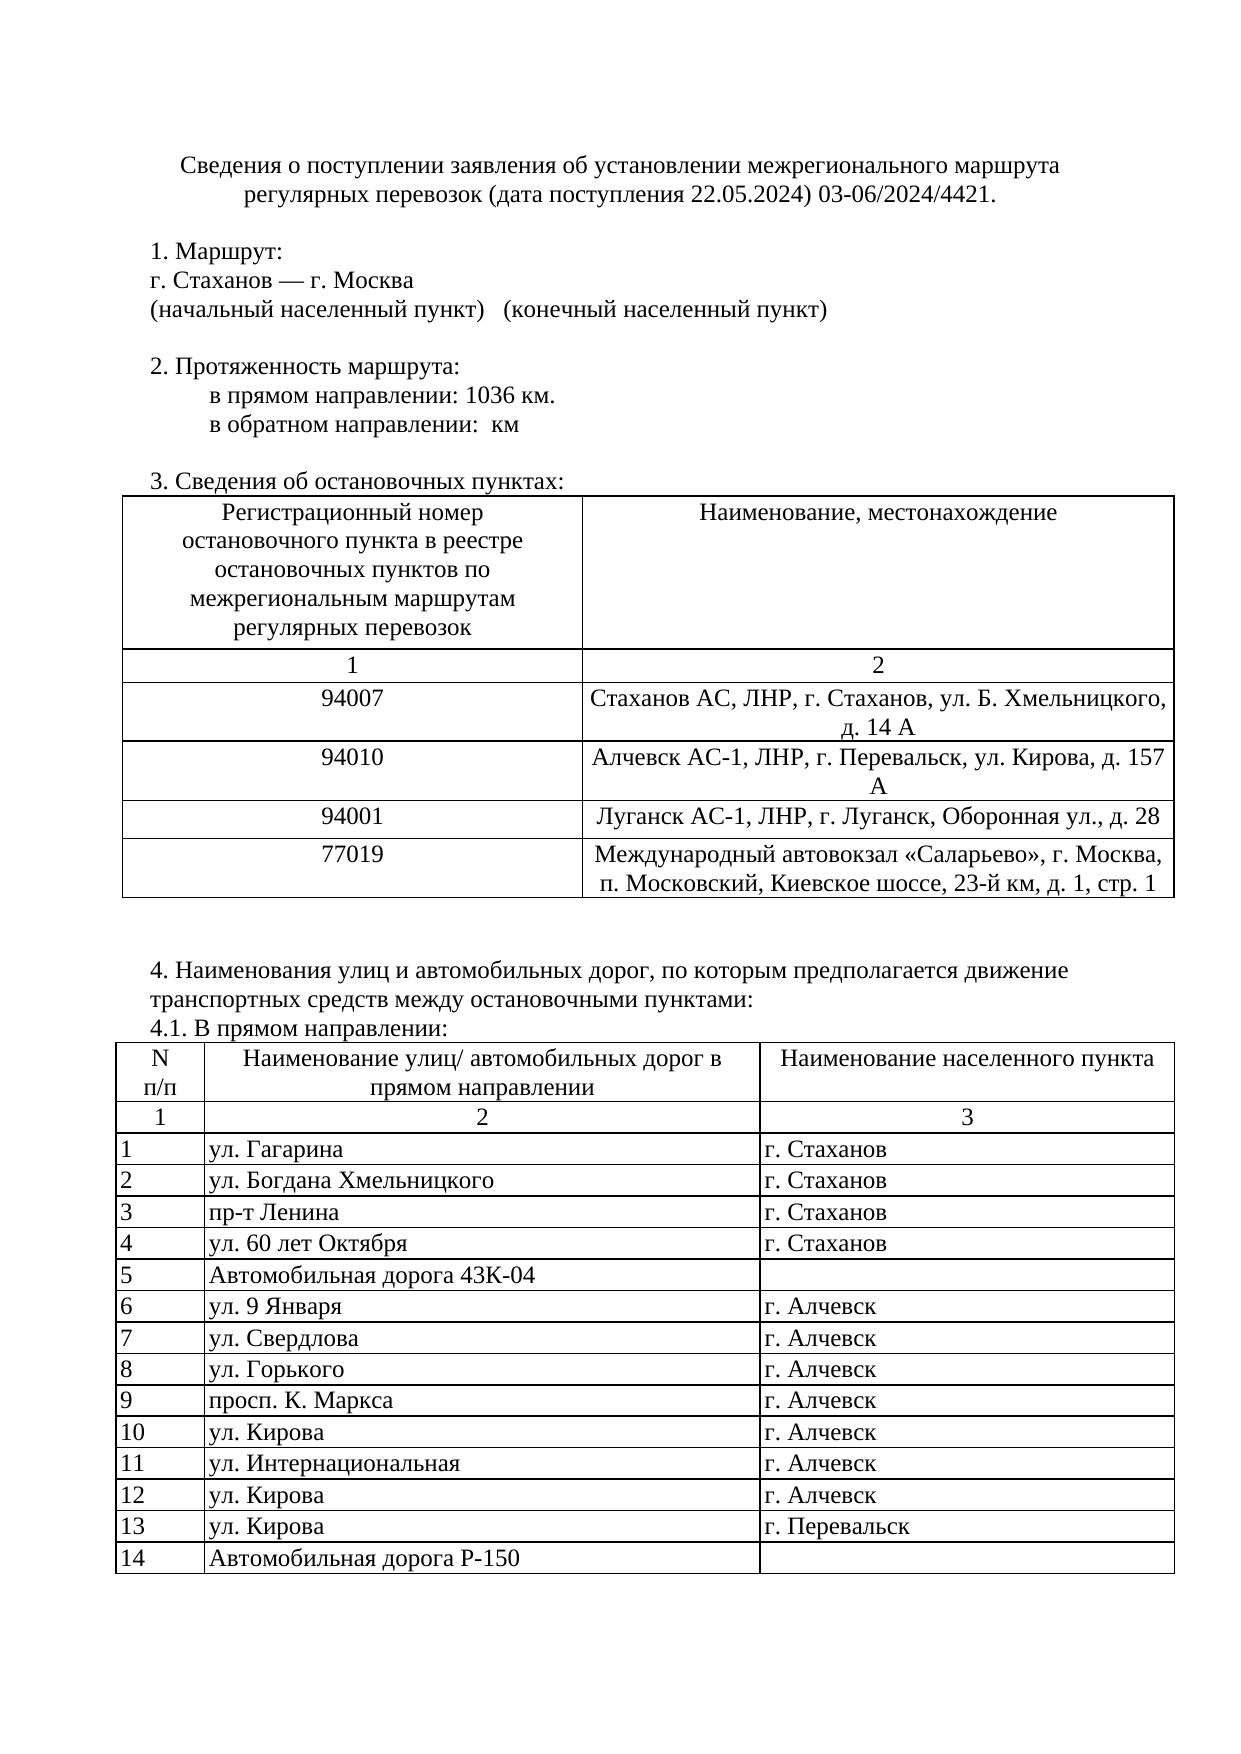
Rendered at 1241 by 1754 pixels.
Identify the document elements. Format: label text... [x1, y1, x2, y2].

table_cell ул. Гагарина [205, 1134, 759, 1164]
table_cell г. Алчевск [761, 1417, 1174, 1447]
table_cell 7 [117, 1323, 204, 1352]
text Сведения о поступлении заявления об установлении межрегионального маршрута регулярных перевозок (дата поступления 22.05.2024) 03-06/2024/4421. [150, 150, 1090, 207]
table_cell [761, 1260, 1174, 1289]
table_cell 10 [117, 1417, 204, 1447]
text в прямом направлении: 1036 км. [150, 380, 1090, 409]
table_header Наименование населенного пункта [761, 1043, 1174, 1101]
table_cell г. Перевальск [761, 1511, 1174, 1541]
table_cell г. Алчевск [761, 1448, 1174, 1478]
table_cell 3 [761, 1102, 1174, 1132]
table_cell 11 [117, 1448, 204, 1478]
table_cell г. Стаханов [761, 1165, 1174, 1195]
table_cell ул. 60 лет Октября [205, 1228, 759, 1258]
table_cell 6 [117, 1291, 204, 1321]
table_cell 1 [117, 1102, 204, 1132]
table_cell ул. Свердлова [205, 1323, 759, 1352]
table_cell ул. 9 Января [205, 1291, 759, 1321]
table_cell г. Алчевск [761, 1386, 1174, 1415]
text г. Стаханов — г. Москва [150, 265, 1090, 294]
table_cell ул. Горького [205, 1354, 759, 1384]
table_cell 2 [117, 1165, 204, 1195]
table_cell г. Стаханов [761, 1197, 1174, 1227]
table_cell 14 [117, 1543, 204, 1573]
table_cell г. Стаханов [761, 1134, 1174, 1164]
table_cell ул. Интернациональная [205, 1448, 759, 1478]
table_cell 1 [117, 1134, 204, 1164]
text (начальный населенный пункт) (конечный населенный пункт) [150, 294, 1090, 322]
table_cell ул. Богдана Хмельницкого [205, 1165, 759, 1195]
table_header Регистрационный номер остановочного пункта в реестре остановочных пунктов по межрегиональным маршрутам регулярных перевозок [123, 497, 582, 648]
table_cell г. Алчевск [761, 1291, 1174, 1321]
table_header Наименование улиц/ автомобильных дорог в прямом направлении [205, 1043, 759, 1101]
table_header Наименование, местонахождение [583, 497, 1173, 648]
table_cell г. Алчевск [761, 1480, 1174, 1510]
table_cell 1 [123, 650, 582, 681]
table_cell 77019 [123, 839, 582, 896]
table_cell просп. К. Маркса [205, 1386, 759, 1415]
table_cell 94007 [123, 683, 582, 740]
table_cell Международный автовокзал «Саларьево», г. Москва, п. Московский, Киевское шоссе, 23-й км, д. 1, стр. 1 [583, 839, 1173, 896]
table_cell 94001 [123, 801, 582, 837]
text 1. Маршрут: [150, 236, 1090, 265]
table_cell 8 [117, 1354, 204, 1384]
table_cell г. Алчевск [761, 1323, 1174, 1352]
table_cell 3 [117, 1197, 204, 1227]
text 2. Протяженность маршрута: [150, 351, 1090, 380]
table_cell 2 [583, 650, 1173, 681]
table_cell ул. Кирова [205, 1511, 759, 1541]
table_cell Алчевск АС-1, ЛНР, г. Перевальск, ул. Кирова, д. 157 А [583, 742, 1173, 799]
text 4. Наименования улиц и автомобильных дорог, по которым предполагается движение транспортных средств между остановочными пунктами: [150, 956, 1090, 1013]
table_cell 13 [117, 1511, 204, 1541]
table_cell ул. Кирова [205, 1480, 759, 1510]
table_cell пр-т Ленина [205, 1197, 759, 1227]
text в обратном направлении: км [150, 409, 1090, 437]
table_cell 12 [117, 1480, 204, 1510]
table_cell г. Алчевск [761, 1354, 1174, 1384]
table_cell [761, 1543, 1174, 1573]
table_cell 2 [205, 1102, 759, 1132]
table_cell г. Стаханов [761, 1228, 1174, 1258]
table_cell ул. Кирова [205, 1417, 759, 1447]
text 4.1. В прямом направлении: [150, 1013, 1090, 1042]
table_cell Автомобильная дорога Р-150 [205, 1543, 759, 1573]
table_cell Стаханов АС, ЛНР, г. Стаханов, ул. Б. Хмельницкого, д. 14 А [583, 683, 1173, 740]
table_cell 94010 [123, 742, 582, 799]
table_cell 9 [117, 1386, 204, 1415]
table_cell 5 [117, 1260, 204, 1289]
table_cell 4 [117, 1228, 204, 1258]
table_header N п/п [117, 1043, 204, 1101]
text 3. Сведения об остановочных пунктах: [150, 466, 1090, 495]
table_cell Автомобильная дорога 43К-04 [205, 1260, 759, 1289]
table_cell Луганск АС-1, ЛНР, г. Луганск, Оборонная ул., д. 28 [583, 801, 1173, 837]
